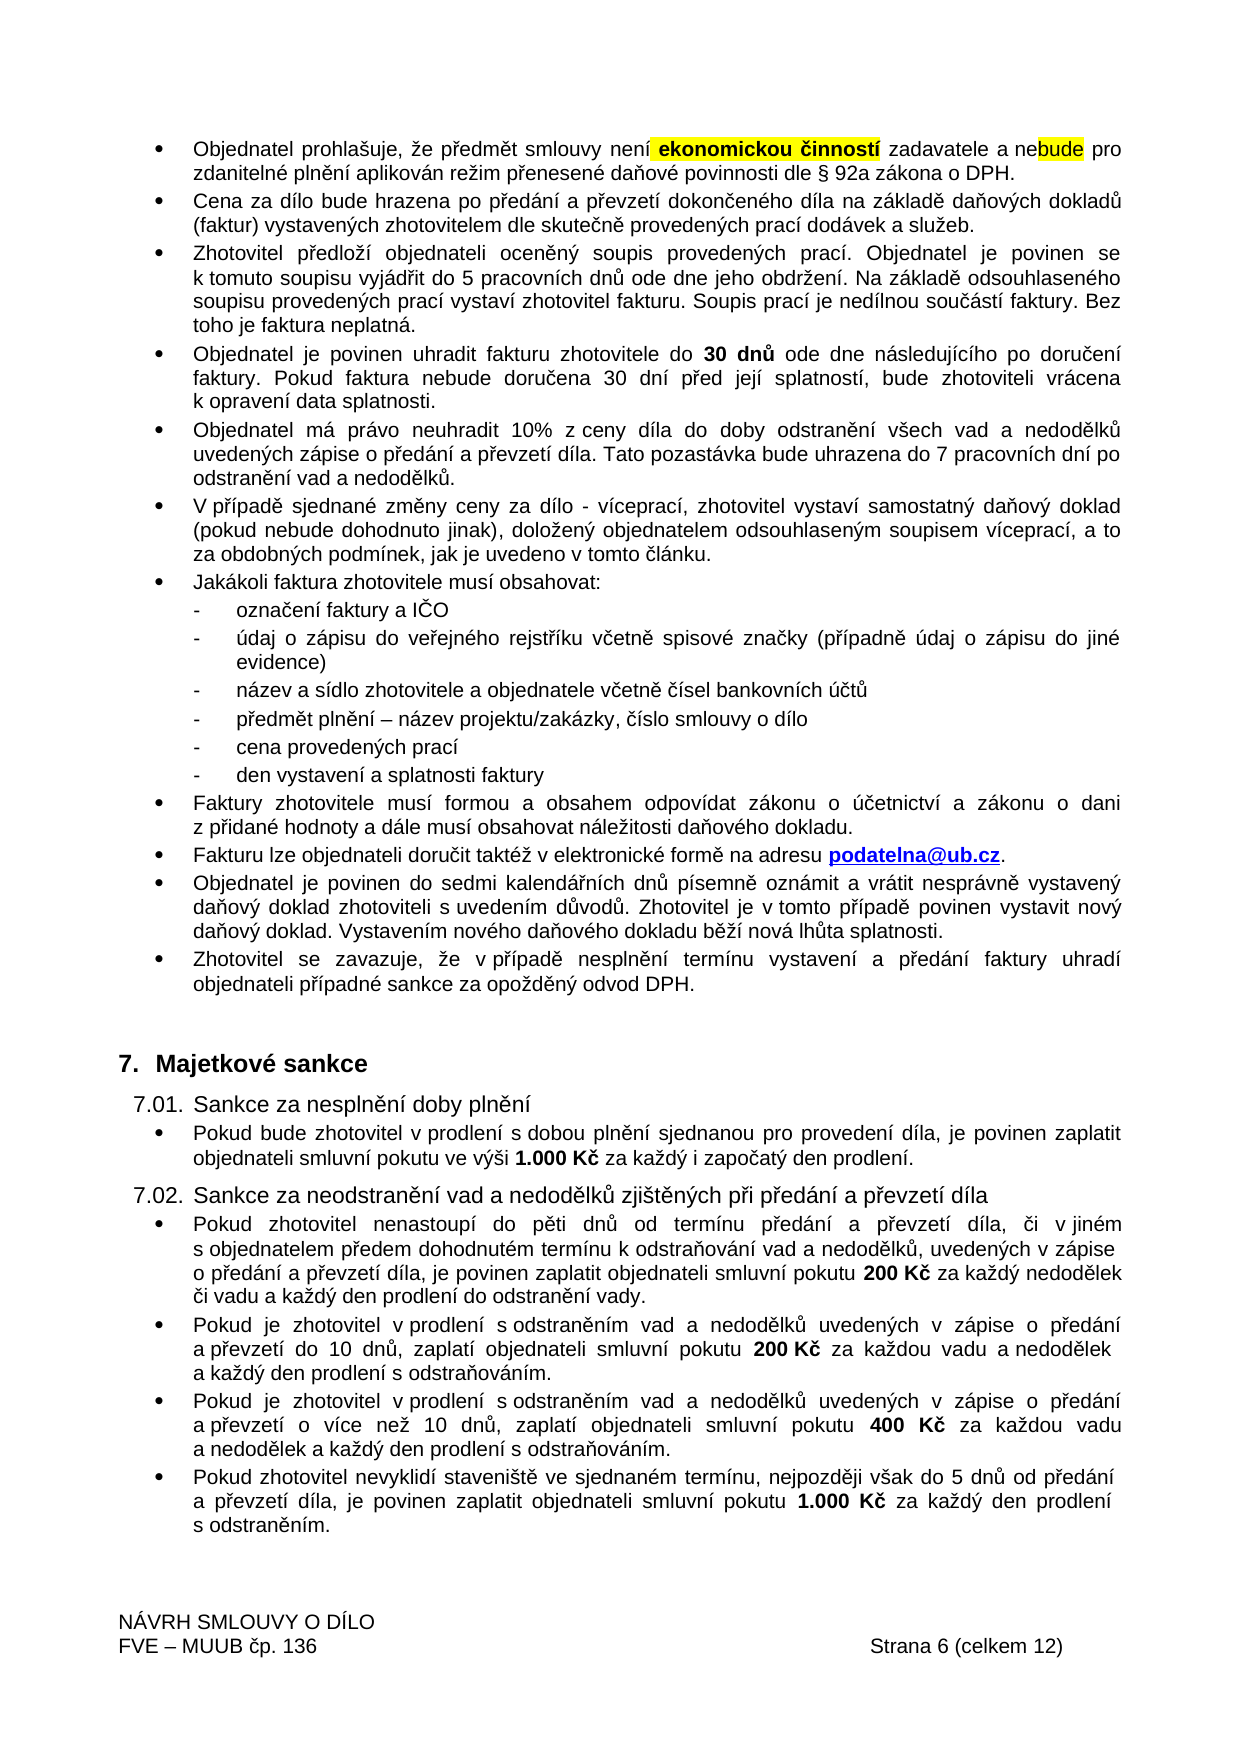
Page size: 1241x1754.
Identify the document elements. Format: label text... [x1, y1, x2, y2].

list Objednatel je povinen uhradit fakturu zhotovitele do 30 dnů ode dne následujícího po doručení faktury. Pokud faktura nebude doručena 30 dní před její splatností, bude zhotoviteli vrácena k opravení data splatnosti. [155, 341, 1122, 413]
list Zhotovitel se zavazuje, že v případě nesplnění termínu vystavení a předání faktury uhradí objednateli případné sankce za opožděný odvod DPH. [155, 947, 1122, 995]
list Pokud je zhotovitel v prodlení s odstraněním vad a nedodělků uvedených v zápise o předání a převzetí do 10 dnů, zaplatí objednateli smluvní pokutu 200 Kč za každou vadu a nedodělek a každý den prodlení s odstraňováním. [155, 1312, 1122, 1384]
list Objednatel má právo neuhradit 10% z ceny díla do doby odstranění všech vad a nedodělků uvedených zápise o předání a převzetí díla. Tato pozastávka bude uhrazena do 7 pracovních dní po odstranění vad a nedodělků. [155, 417, 1122, 489]
list Pokud zhotovitel nenastoupí do pěti dnů od termínu předání a převzetí díla, či v jiném s objednatelem předem dohodnutém termínu k odstraňování vad a nedodělků, uvedených v zápise o předání a převzetí díla, je povinen zaplatit objednateli smluvní pokutu 200 Kč za každý nedodělek či vadu a každý den prodlení do odstranění vady. [155, 1212, 1122, 1308]
list Objednatel je povinen do sedmi kalendářních dnů písemně oznámit a vrátit nesprávně vystavený daňový doklad zhotoviteli s uvedením důvodů. Zhotovitel je v tomto případě povinen vystavit nový daňový doklad. Vystavením nového daňového dokladu běží nová lhůta splatnosti. [155, 871, 1122, 943]
list Pokud je zhotovitel v prodlení s odstraněním vad a nedodělků uvedených v zápise o předání a převzetí o více než 10 dnů, zaplatí objednateli smluvní pokutu 400 Kč za každou vadu a nedodělek a každý den prodlení s odstraňováním. [155, 1388, 1122, 1461]
text - cena provedených prací [193, 734, 1122, 758]
text - předmět plnění – název projektu/zakázky, číslo smlouvy o dílo [193, 706, 1122, 730]
subtitle Sankce za nesplnění doby plnění [133, 1091, 1122, 1117]
list Cena za dílo bude hrazena po předání a převzetí dokončeného díla na základě daňových dokladů (faktur) vystavených zhotovitelem dle skutečně provedených prací dodávek a služeb. [155, 189, 1122, 237]
list Zhotovitel předloží objednateli oceněný soupis provedených prací. Objednatel je povinen se k tomuto soupisu vyjádřit do 5 pracovních dnů ode dne jeho obdržení. Na základě odsouhlaseného soupisu provedených prací vystaví zhotovitel fakturu. Soupis prací je nedílnou součástí faktury. Bez toho je faktura neplatná. [155, 241, 1122, 337]
subtitle Majetkové sankce [118, 1049, 1122, 1078]
text - označení faktury a IČO [193, 598, 1122, 622]
subtitle Sankce za neodstranění vad a nedodělků zjištěných při předání a převzetí díla [133, 1182, 1122, 1208]
text - den vystavení a splatnosti faktury [193, 763, 1122, 787]
text - název a sídlo zhotovitele a objednatele včetně čísel bankovních účtů [193, 678, 1122, 702]
list Faktury zhotovitele musí formou a obsahem odpovídat zákonu o účetnictví a zákonu o dani z přidané hodnoty a dále musí obsahovat náležitosti daňového dokladu. [155, 791, 1122, 839]
list Pokud bude zhotovitel v prodlení s dobou plnění sjednanou pro provedení díla, je povinen zaplatit objednateli smluvní pokutu ve výši 1.000 Kč za každý i započatý den prodlení. [155, 1121, 1122, 1169]
text - údaj o zápisu do veřejného rejstříku včetně spisové značky (případně údaj o zápisu do jiné evidence) [193, 626, 1122, 674]
list Fakturu lze objednateli doručit taktéž v elektronické formě na adresu podatelna@ub.cz. [155, 843, 1122, 867]
list Jakákoli faktura zhotovitele musí obsahovat: [155, 570, 1122, 594]
list V případě sjednané změny ceny za dílo - víceprací, zhotovitel vystaví samostatný daňový doklad (pokud nebude dohodnuto jinak), doložený objednatelem odsouhlaseným soupisem víceprací, a to za obdobných podmínek, jak je uvedeno v tomto článku. [155, 494, 1122, 566]
list Pokud zhotovitel nevyklidí staveniště ve sjednaném termínu, nejpozději však do 5 dnů od předání a převzetí díla, je povinen zaplatit objednateli smluvní pokutu 1.000 Kč za každý den prodlení s odstraněním. [155, 1465, 1122, 1537]
list Objednatel prohlašuje, že předmět smlouvy není ekonomickou činností zadavatele a nebude pro zdanitelné plnění aplikován režim přenesené daňové povinnosti dle § 92a zákona o DPH. [155, 137, 1122, 185]
